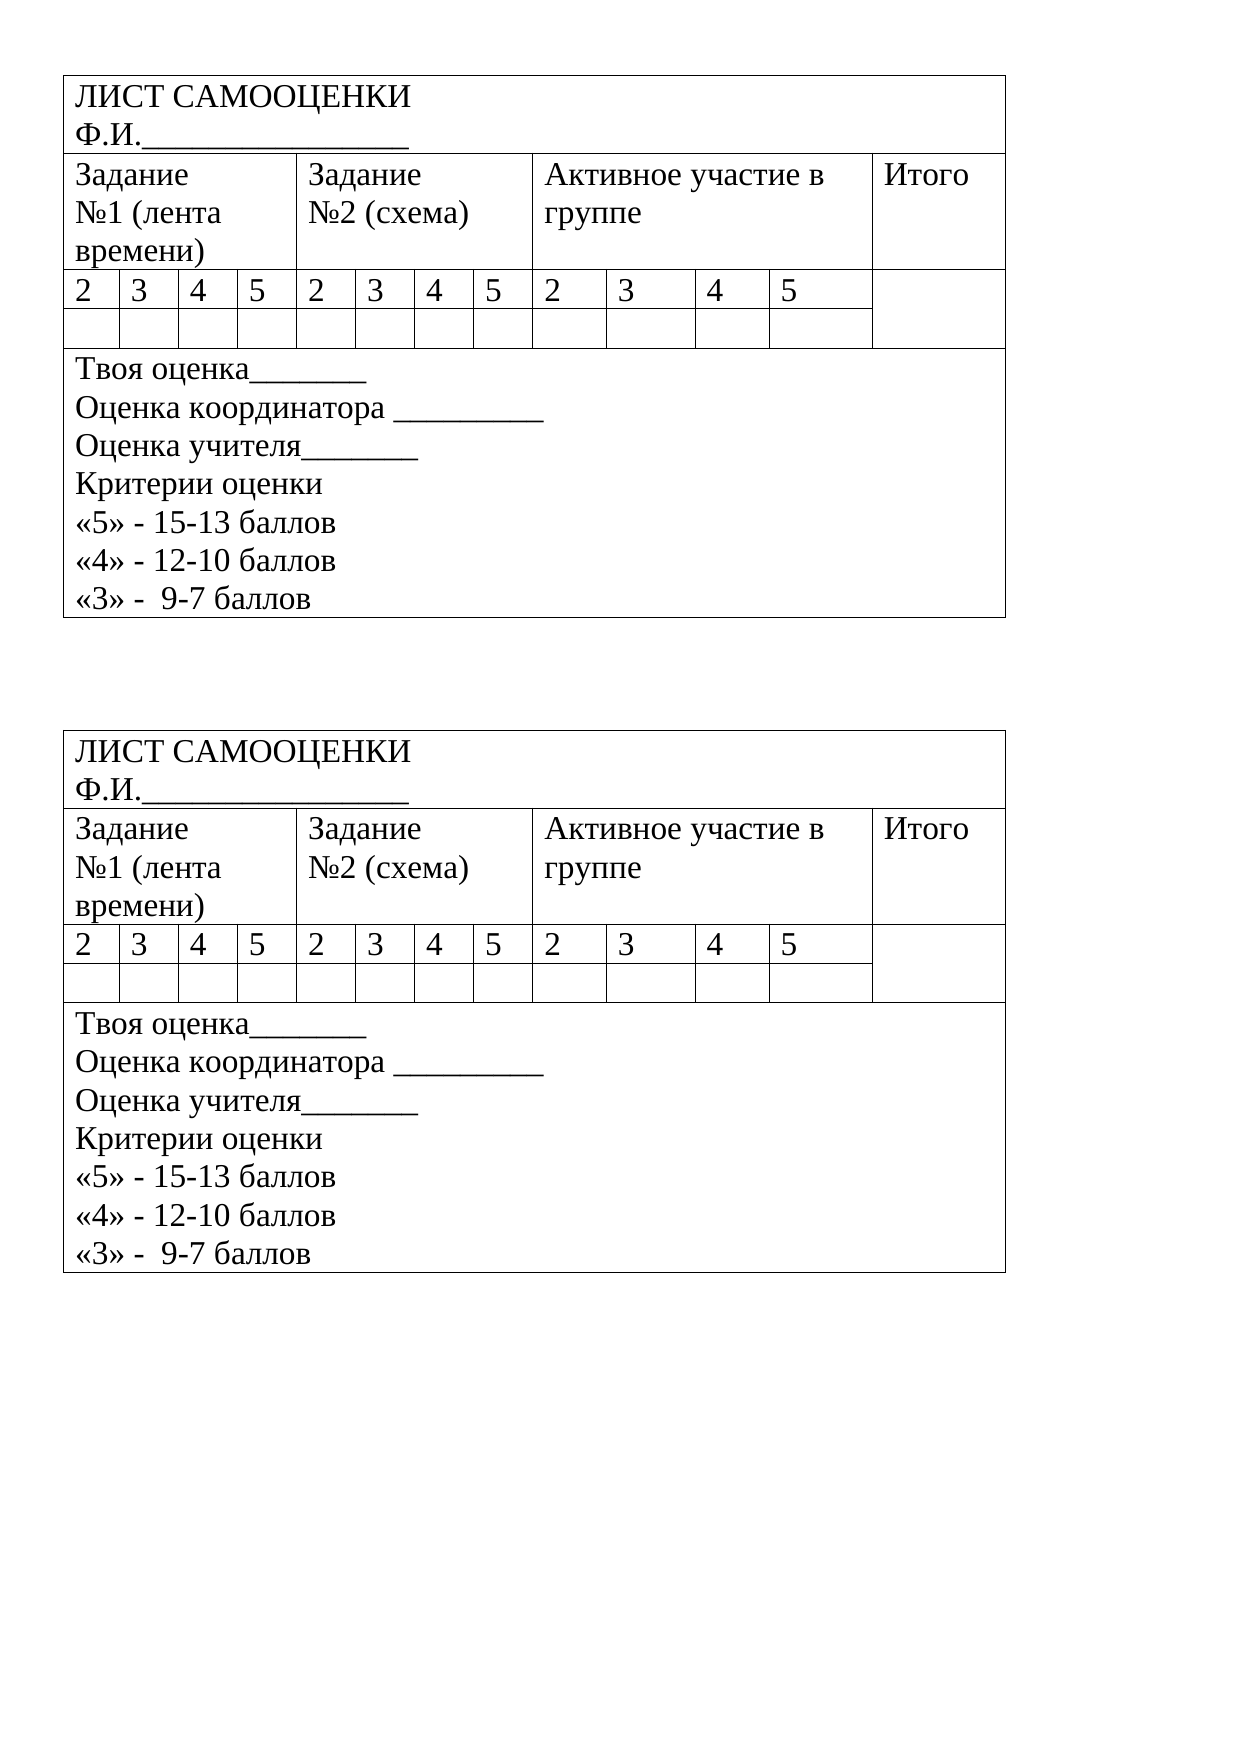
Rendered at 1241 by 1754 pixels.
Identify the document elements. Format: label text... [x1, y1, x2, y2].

table_cell 3 [607, 925, 695, 963]
table_cell 4 [179, 270, 237, 308]
table_cell Активное участие в группе [533, 154, 872, 269]
table_cell 2 [297, 925, 355, 963]
table_cell [770, 964, 872, 1002]
table_cell [533, 964, 606, 1002]
table_cell [120, 964, 178, 1002]
table_header ЛИСТ САМООЦЕНКИ Ф.И.________________ [64, 731, 1005, 807]
table_cell [770, 309, 872, 347]
table_cell [179, 964, 237, 1002]
table_cell 2 [64, 270, 119, 308]
table_cell [474, 309, 532, 347]
table_cell 2 [533, 270, 606, 308]
table_cell 5 [474, 925, 532, 963]
table_cell [696, 309, 769, 347]
table_cell 2 [533, 925, 606, 963]
table_cell [607, 309, 695, 347]
table_cell Задание №1 (лента времени) [64, 809, 296, 923]
table_cell 3 [356, 270, 414, 308]
table_cell [873, 925, 1005, 1002]
table_cell 4 [415, 925, 473, 963]
table_cell Твоя оценка_______ Оценка координатора _________ Оценка учителя_______ Критерии оценки «5» - 15-13 баллов «4» - 12-10 баллов «3» - 9-7 баллов [64, 349, 1005, 617]
table_cell [238, 964, 296, 1002]
table_cell 5 [238, 270, 296, 308]
table_cell Задание №2 (схема) [297, 154, 532, 269]
table_cell [64, 309, 119, 347]
table_cell 5 [770, 270, 872, 308]
table_cell 3 [356, 925, 414, 963]
table_cell Активное участие в группе [533, 809, 872, 923]
table_cell 4 [179, 925, 237, 963]
table_cell [356, 309, 414, 347]
table_cell [415, 309, 473, 347]
table_cell [415, 964, 473, 1002]
table_cell 5 [770, 925, 872, 963]
table_cell [356, 964, 414, 1002]
table_cell 4 [696, 925, 769, 963]
table_header ЛИСТ САМООЦЕНКИ Ф.И.________________ [64, 76, 1005, 153]
table_cell Итого [873, 809, 1005, 923]
table_cell 5 [238, 925, 296, 963]
table_cell 3 [607, 270, 695, 308]
table_cell [64, 964, 119, 1002]
table_cell [179, 309, 237, 347]
table_cell 3 [120, 270, 178, 308]
table_cell 4 [415, 270, 473, 308]
table_cell [297, 964, 355, 1002]
table_cell [474, 964, 532, 1002]
table_cell [607, 964, 695, 1002]
table_cell [297, 309, 355, 347]
table_cell [120, 309, 178, 347]
table_cell [238, 309, 296, 347]
table_cell 5 [474, 270, 532, 308]
table_cell Итого [873, 154, 1005, 269]
table_cell Задание №1 (лента времени) [64, 154, 296, 269]
table_cell 4 [696, 270, 769, 308]
table_cell 3 [120, 925, 178, 963]
table_cell 2 [64, 925, 119, 963]
table_cell Твоя оценка_______ Оценка координатора _________ Оценка учителя_______ Критерии оценки «5» - 15-13 баллов «4» - 12-10 баллов «3» - 9-7 баллов [64, 1003, 1005, 1272]
table_cell 2 [297, 270, 355, 308]
table_cell Задание №2 (схема) [297, 809, 532, 923]
table_cell [873, 270, 1005, 347]
table_cell [533, 309, 606, 347]
table_cell [696, 964, 769, 1002]
